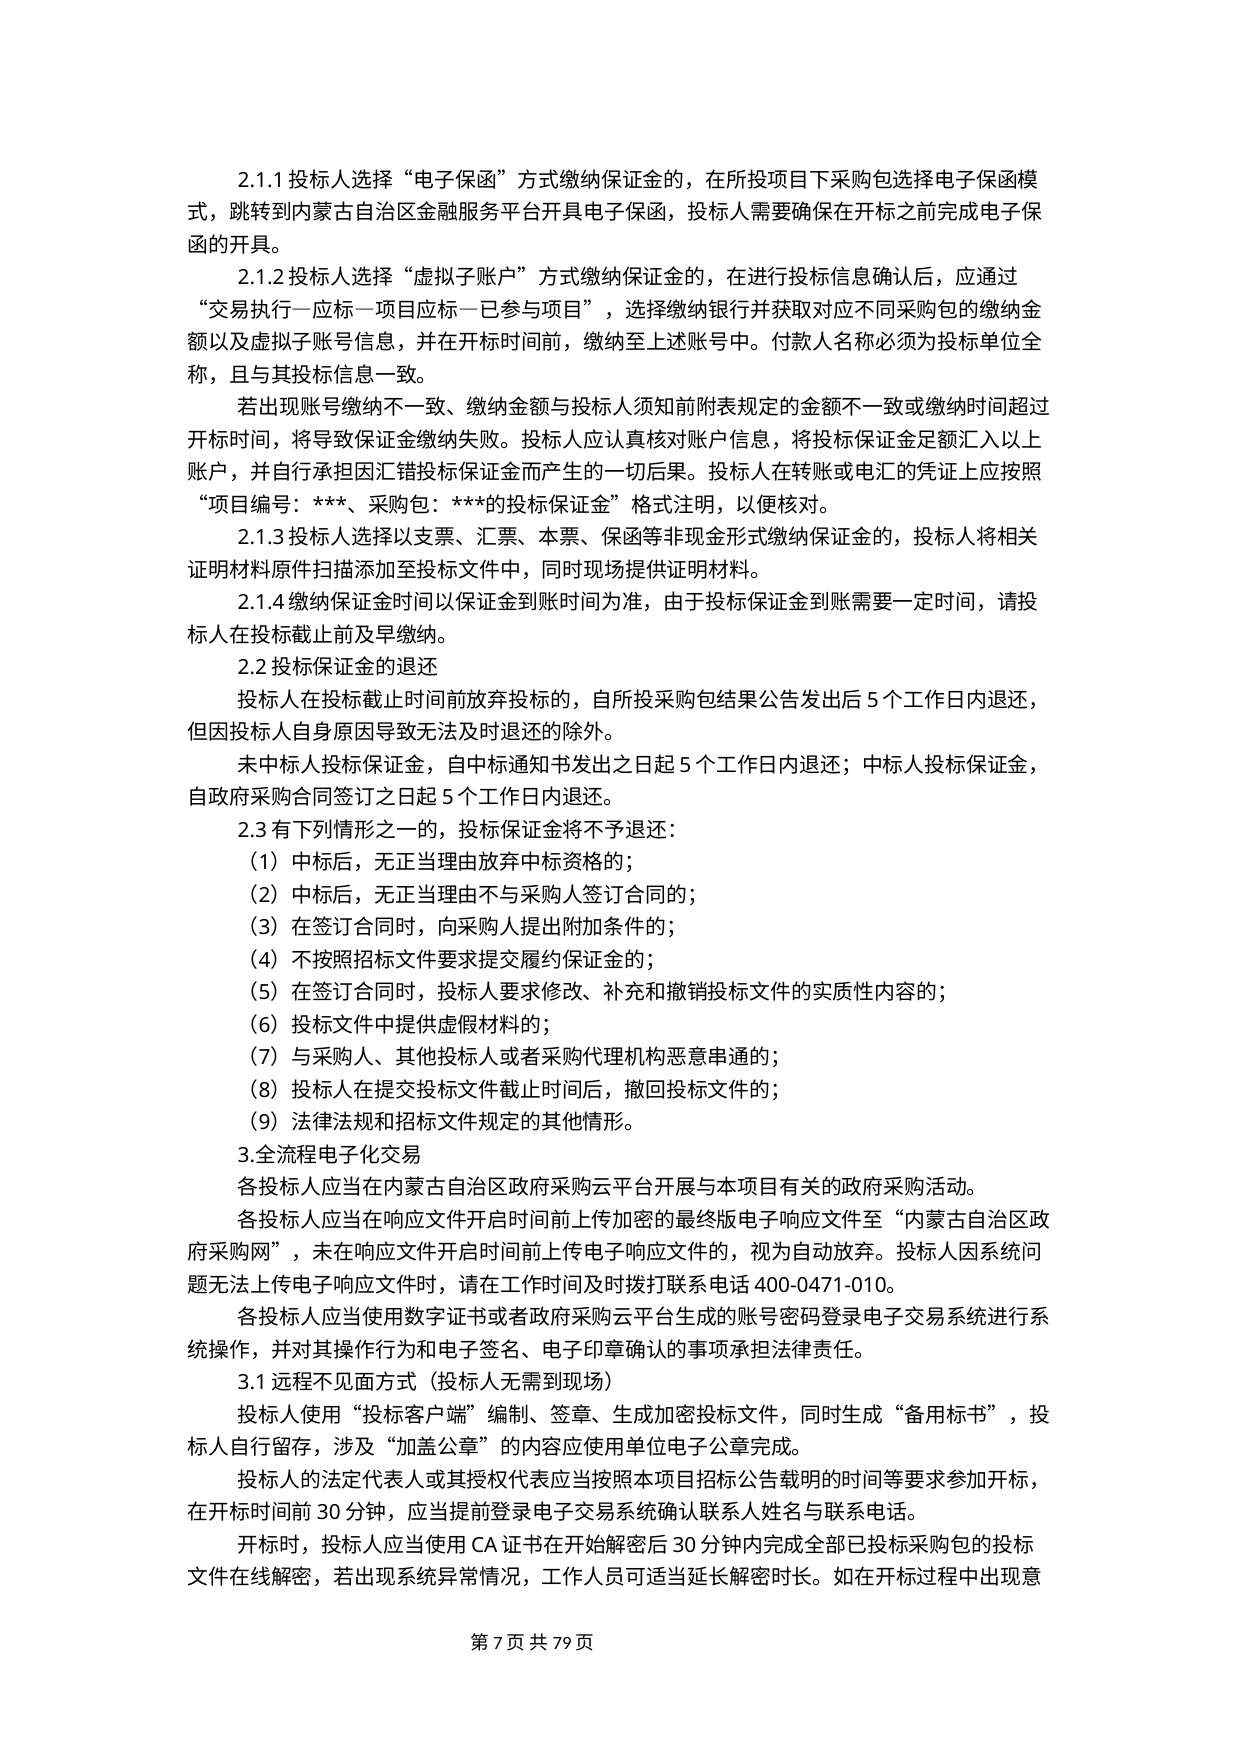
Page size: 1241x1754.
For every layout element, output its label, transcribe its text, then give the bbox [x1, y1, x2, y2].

text 若出现账号缴纳不一致、缴纳金额与投标人须知前附表规定的金额不一致或缴纳时间超过开标时间，将导致保证金缴纳失败。投标人应认真核对账户信息，将投标保证金足额汇入以上账户，并自行承担因汇错投标保证金而产生的一切后果。投标人在转账或电汇的凭证上应按照“项目编号：***、采购包：***的投标保证金”格式注明，以便核对。 [187, 389, 1053, 519]
text 各投标人应当在响应文件开启时间前上传加密的最终版电子响应文件至“内蒙古自治区政府采购网”，未在响应文件开启时间前上传电子响应文件的，视为自动放弃。投标人因系统问题无法上传电子响应文件时，请在工作时间及时拨打联系电话400-0471-010。 [187, 1202, 1053, 1299]
text 2.1.2投标人选择“虚拟子账户”方式缴纳保证金的，在进行投标信息确认后，应通过“交易执行—应标—项目应标—已参与项目”，选择缴纳银行并获取对应不同采购包的缴纳金额以及虚拟子账号信息，并在开标时间前，缴纳至上述账号中。付款人名称必须为投标单位全称，且与其投标信息一致。 [187, 259, 1053, 389]
text 2.1.4缴纳保证金时间以保证金到账时间为准，由于投标保证金到账需要一定时间，请投标人在投标截止前及早缴纳。 [187, 584, 1053, 649]
text （3）在签订合同时，向采购人提出附加条件的； [187, 909, 1053, 942]
text 3.1远程不见面方式（投标人无需到现场） [187, 1364, 1053, 1397]
text 未中标人投标保证金，自中标通知书发出之日起5个工作日内退还；中标人投标保证金，自政府采购合同签订之日起5个工作日内退还。 [187, 747, 1053, 812]
text 2.2投标保证金的退还 [187, 649, 1053, 682]
text （7）与采购人、其他投标人或者采购代理机构恶意串通的； [187, 1039, 1053, 1072]
text 3.全流程电子化交易 [187, 1137, 1053, 1169]
text （9）法律法规和招标文件规定的其他情形。 [187, 1104, 1053, 1137]
text 投标人使用“投标客户端”编制、签章、生成加密投标文件，同时生成“备用标书”，投标人自行留存，涉及“加盖公章”的内容应使用单位电子公章完成。 [187, 1397, 1053, 1462]
text 2.1.3投标人选择以支票、汇票、本票、保函等非现金形式缴纳保证金的，投标人将相关证明材料原件扫描添加至投标文件中，同时现场提供证明材料。 [187, 519, 1053, 584]
text （5）在签订合同时，投标人要求修改、补充和撤销投标文件的实质性内容的； [187, 974, 1053, 1007]
text （8）投标人在提交投标文件截止时间后，撤回投标文件的； [187, 1072, 1053, 1104]
text （4）不按照招标文件要求提交履约保证金的； [187, 942, 1053, 974]
text 投标人在投标截止时间前放弃投标的，自所投采购包结果公告发出后5个工作日内退还，但因投标人自身原因导致无法及时退还的除外。 [187, 682, 1053, 747]
text （1）中标后，无正当理由放弃中标资格的； [187, 844, 1053, 877]
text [187, 1527, 1053, 1592]
text （6）投标文件中提供虚假材料的； [187, 1007, 1053, 1039]
text 投标人的法定代表人或其授权代表应当按照本项目招标公告载明的时间等要求参加开标，在开标时间前30分钟，应当提前登录电子交易系统确认联系人姓名与联系电话。 [187, 1462, 1053, 1527]
text 各投标人应当使用数字证书或者政府采购云平台生成的账号密码登录电子交易系统进行系统操作，并对其操作行为和电子签名、电子印章确认的事项承担法律责任。 [187, 1299, 1053, 1364]
text 2.1.1投标人选择“电子保函”方式缴纳保证金的，在所投项目下采购包选择电子保函模式，跳转到内蒙古自治区金融服务平台开具电子保函，投标人需要确保在开标之前完成电子保函的开具。 [187, 162, 1053, 259]
text （2）中标后，无正当理由不与采购人签订合同的； [187, 877, 1053, 909]
text 2.3有下列情形之一的，投标保证金将不予退还： [187, 812, 1053, 844]
text 各投标人应当在内蒙古自治区政府采购云平台开展与本项目有关的政府采购活动。 [187, 1169, 1053, 1202]
